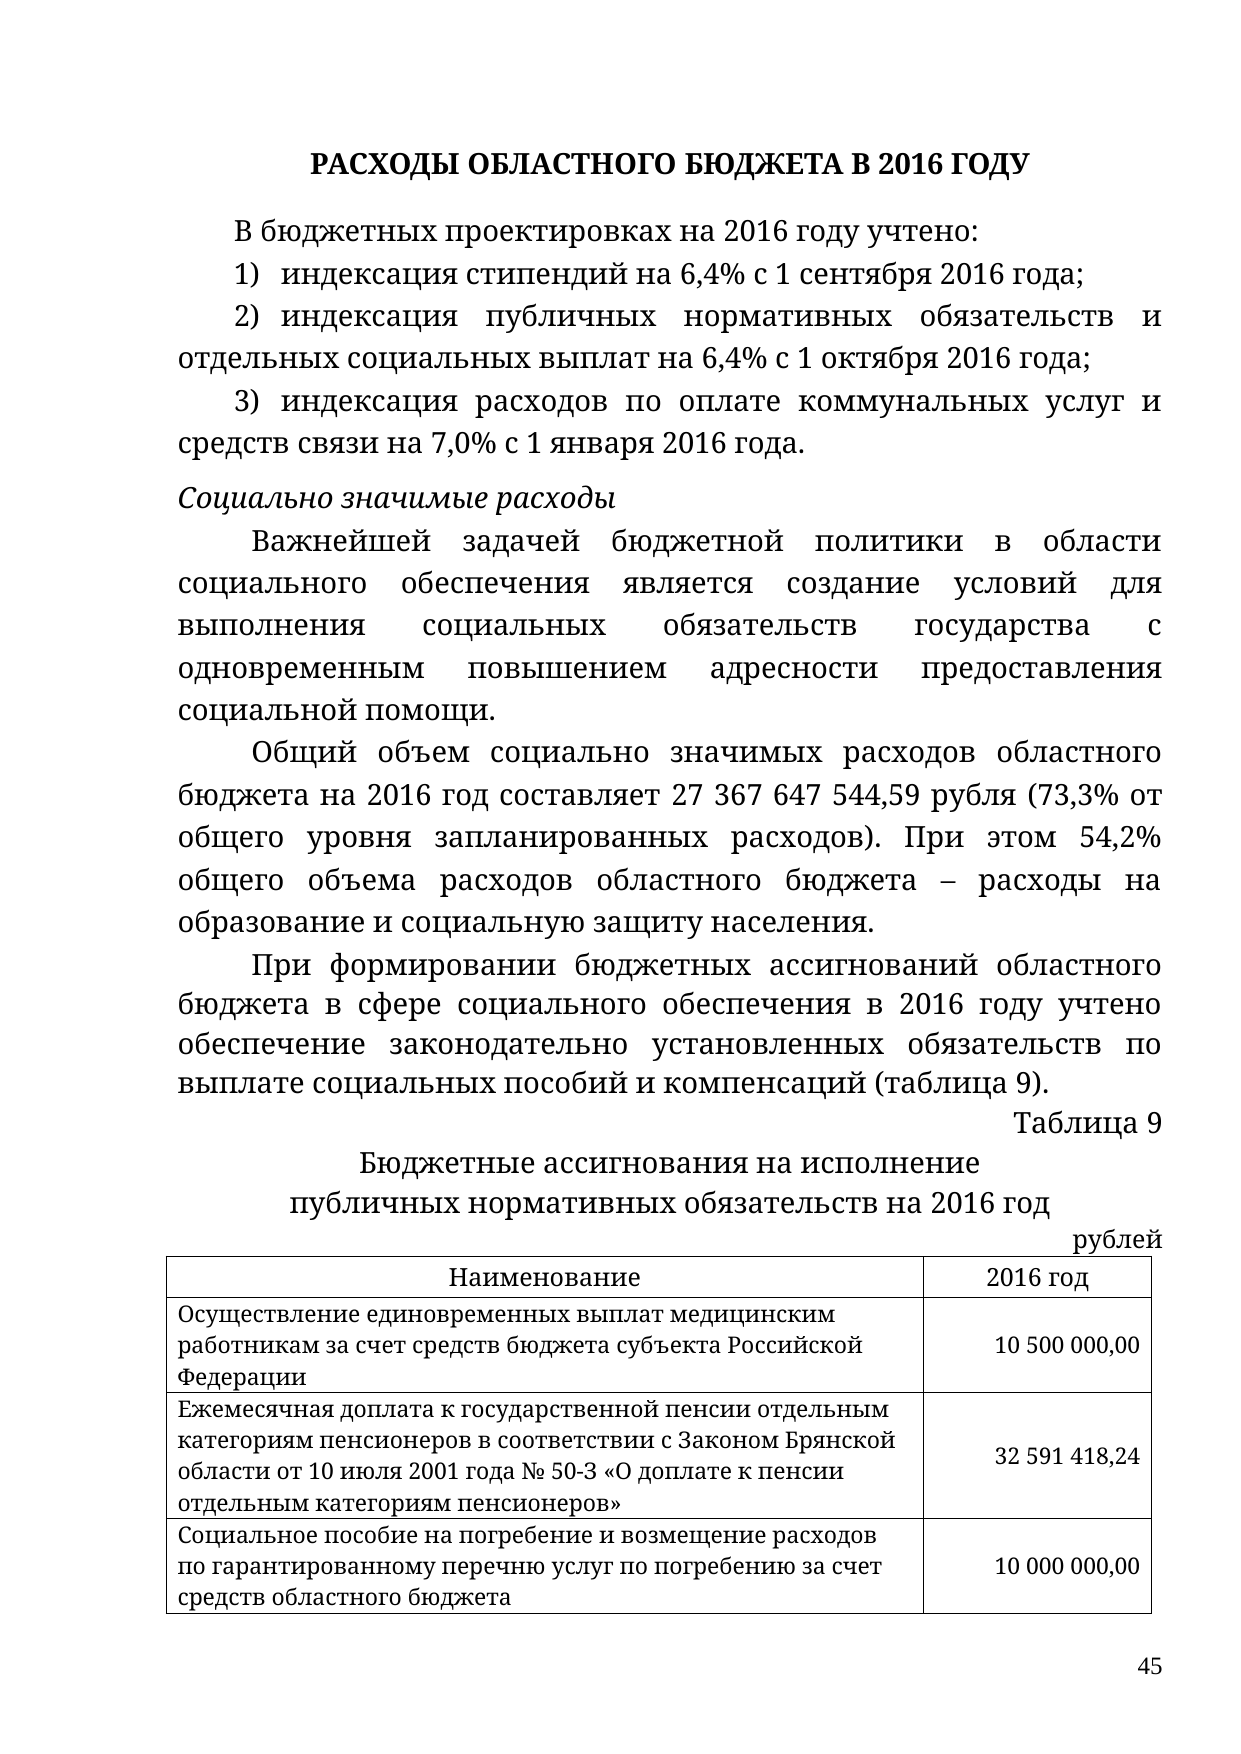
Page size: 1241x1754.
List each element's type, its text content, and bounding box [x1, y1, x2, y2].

list индексация расходов по оплате коммунальных услуг и средств связи на 7,0% с 1 января 2016 года. [177, 380, 1162, 462]
text Бюджетные ассигнования на исполнение публичных нормативных обязательств на 2016 год [177, 1142, 1162, 1222]
table_cell 32 591 418,24 [924, 1393, 1151, 1518]
text Таблица 9 [140, 1102, 1162, 1142]
table_header Наименование [167, 1257, 923, 1297]
text Общий объем социально значимых расходов областного бюджета на 2016 год составляет 27 367 647 544,59 рубля (73,3% от общего уровня запланированных расходов). При этом 54,2% общего объема расходов областного бюджета – расходы на образование и социальную защиту населения. [177, 732, 1162, 941]
text При формировании бюджетных ассигнований областного бюджета в сфере социального обеспечения в 2016 году учтено обеспечение законодательно установленных обязательств по выплате социальных пособий и компенсаций (таблица 9). [177, 944, 1162, 1102]
table_cell 10 000 000,00 [924, 1519, 1151, 1613]
text Социально значимые расходы [177, 477, 1162, 517]
list индексация публичных нормативных обязательств и отдельных социальных выплат на 6,4% с 1 октября 2016 года; [177, 295, 1162, 377]
list индексация стипендий на 6,4% с 1 сентября 2016 года; [177, 253, 1162, 293]
table_cell Осуществление единовременных выплат медицинским работникам за счет средств бюджета субъекта Российской Федерации [167, 1298, 923, 1392]
text В бюджетных проектировках на 2016 году учтено: [177, 211, 1162, 250]
table_cell Ежемесячная доплата к государственной пенсии отдельным категориям пенсионеров в соответствии с Законом Брянской области от 10 июля 2001 года № 50-З «О доплате к пенсии отдельным категориям пенсионеров» [167, 1393, 923, 1518]
table_header 2016 год [924, 1257, 1151, 1297]
subtitle РАСХОДЫ ОБЛАСТНОГО БЮДЖЕТА В 2016 ГОДУ [177, 143, 1162, 183]
text Важнейшей задачей бюджетной политики в области социального обеспечения является создание условий для выполнения социальных обязательств государства с одновременным повышением адресности предоставления социальной помощи. [177, 520, 1162, 729]
table_cell Социальное пособие на погребение и возмещение расходов по гарантированному перечню услуг по погребению за счет средств областного бюджета [167, 1519, 923, 1613]
table_cell 10 500 000,00 [924, 1298, 1151, 1392]
text рублей [177, 1222, 1162, 1256]
